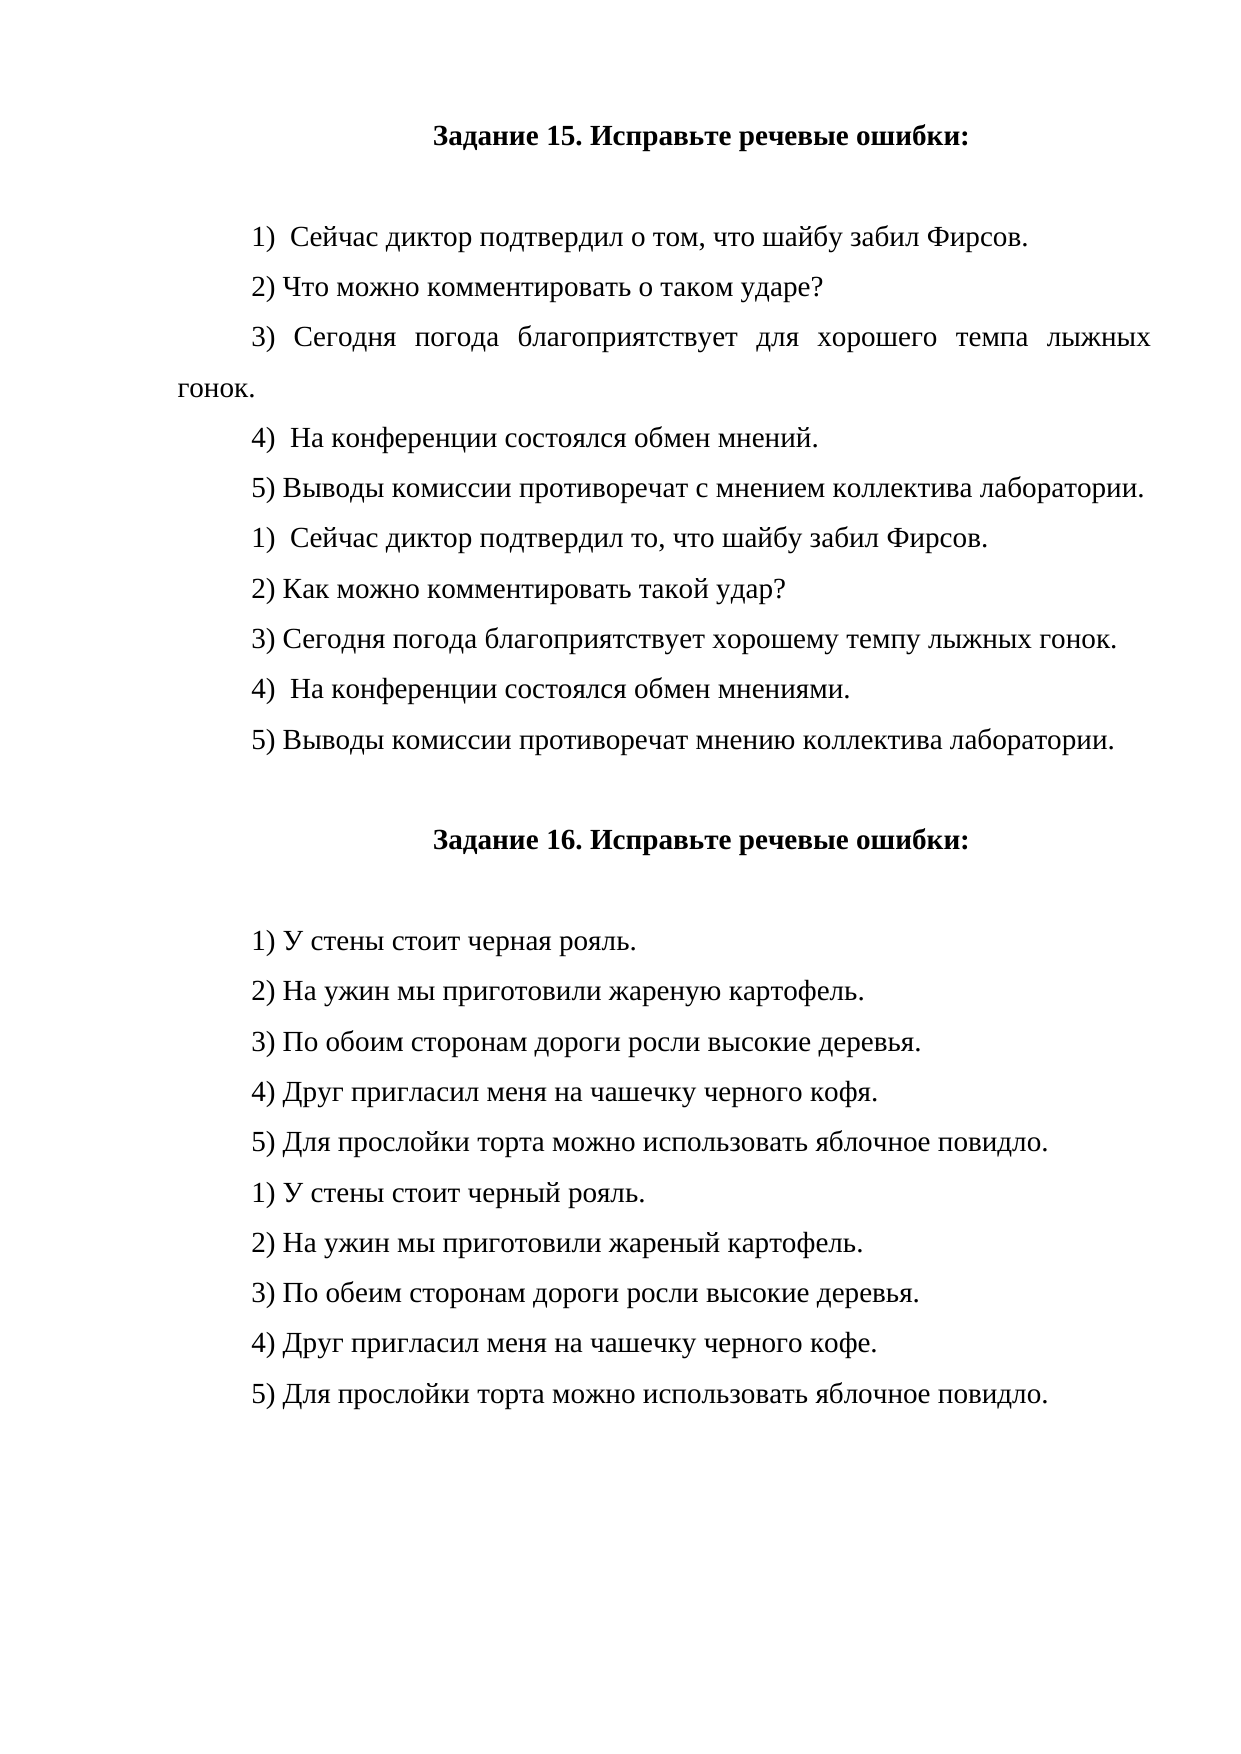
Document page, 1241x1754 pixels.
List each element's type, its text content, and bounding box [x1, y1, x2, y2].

text 1) Сейчас диктор подтвердил то, что шайбу забил Фирсов. [177, 521, 1152, 554]
text 3) По обеим сторонам дороги росли высокие деревья. [177, 1275, 1152, 1309]
text 1) У стены стоит черный рояль. [177, 1175, 1152, 1208]
text 2) Что можно комментировать о таком ударе? [177, 269, 1152, 303]
text 2) На ужин мы приготовили жареный картофель. [177, 1225, 1152, 1258]
text 1) Сейчас диктор подтвердил о том, что шайбу забил Фирсов. [177, 219, 1152, 252]
text 5) Для прослойки торта можно использовать яблочное повидло. [177, 1376, 1152, 1409]
text 3) По обоим сторонам дороги росли высокие деревья. [177, 1024, 1152, 1057]
text 4) Друг пригласил меня на чашечку черного кофе. [177, 1326, 1152, 1359]
text Задание 16. Исправьте речевые ошибки: [177, 822, 1152, 856]
text 5) Для прослойки торта можно использовать яблочное повидло. [177, 1124, 1152, 1158]
text 2) Как можно комментировать такой удар? [177, 571, 1152, 604]
text 4) На конференции состоялся обмен мнениями. [177, 672, 1152, 705]
text 5) Выводы комиссии противоречат с мнением коллектива лаборатории. [177, 470, 1152, 504]
text 2) На ужин мы приготовили жареную картофель. [177, 973, 1152, 1007]
text 4) На конференции состоялся обмен мнений. [177, 420, 1152, 453]
text 4) Друг пригласил меня на чашечку черного кофя. [177, 1074, 1152, 1108]
text 1) У стены стоит черная рояль. [177, 923, 1152, 957]
text 3) Сегодня погода благоприятствует для хорошего темпа лыжных гонок. [177, 319, 1152, 403]
text 5) Выводы комиссии противоречат мнению коллектива лаборатории. [177, 722, 1152, 755]
text Задание 15. Исправьте речевые ошибки: [177, 118, 1152, 152]
text 3) Сегодня погода благоприятствует хорошему темпу лыжных гонок. [177, 621, 1152, 655]
